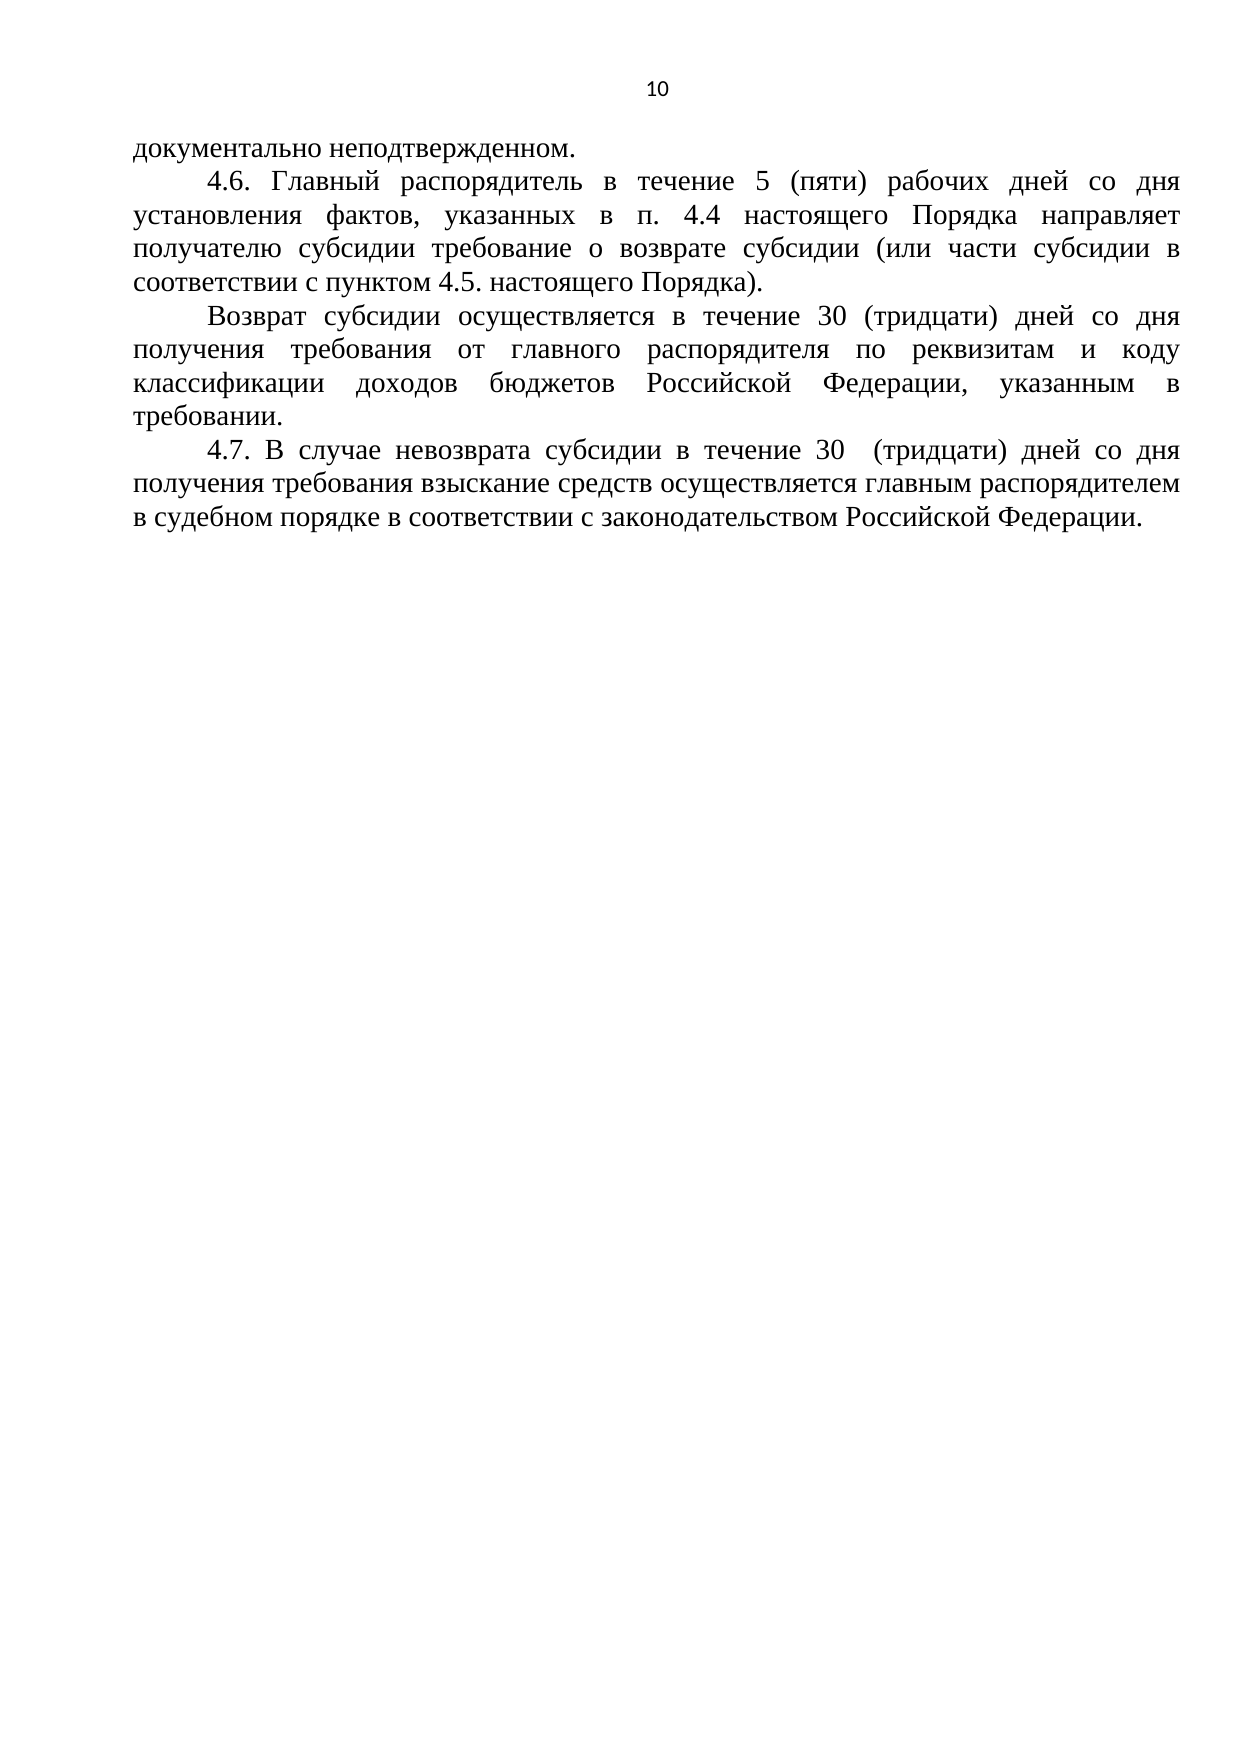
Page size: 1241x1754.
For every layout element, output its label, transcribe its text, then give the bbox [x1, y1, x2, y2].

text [133, 130, 1181, 163]
text Возврат субсидии осуществляется в течение 30 (тридцати) дней со дня получения требования от главного распорядителя по реквизитам и коду классификации доходов бюджетов Российской Федерации, указанным в требовании. [133, 298, 1181, 432]
text 4.7. В случае невозврата субсидии в течение 30 (тридцати) дней со дня получения требования взыскание средств осуществляется главным распорядителем в судебном порядке в соответствии с законодательством Российской Федерации. [133, 432, 1181, 532]
text 4.6. Главный распорядитель в течение 5 (пяти) рабочих дней со дня установления фактов, указанных в п. 4.4 настоящего Порядка направляет получателю субсидии требование о возврате субсидии (или части субсидии в соответствии с пунктом 4.5. настоящего Порядка). [133, 163, 1181, 298]
